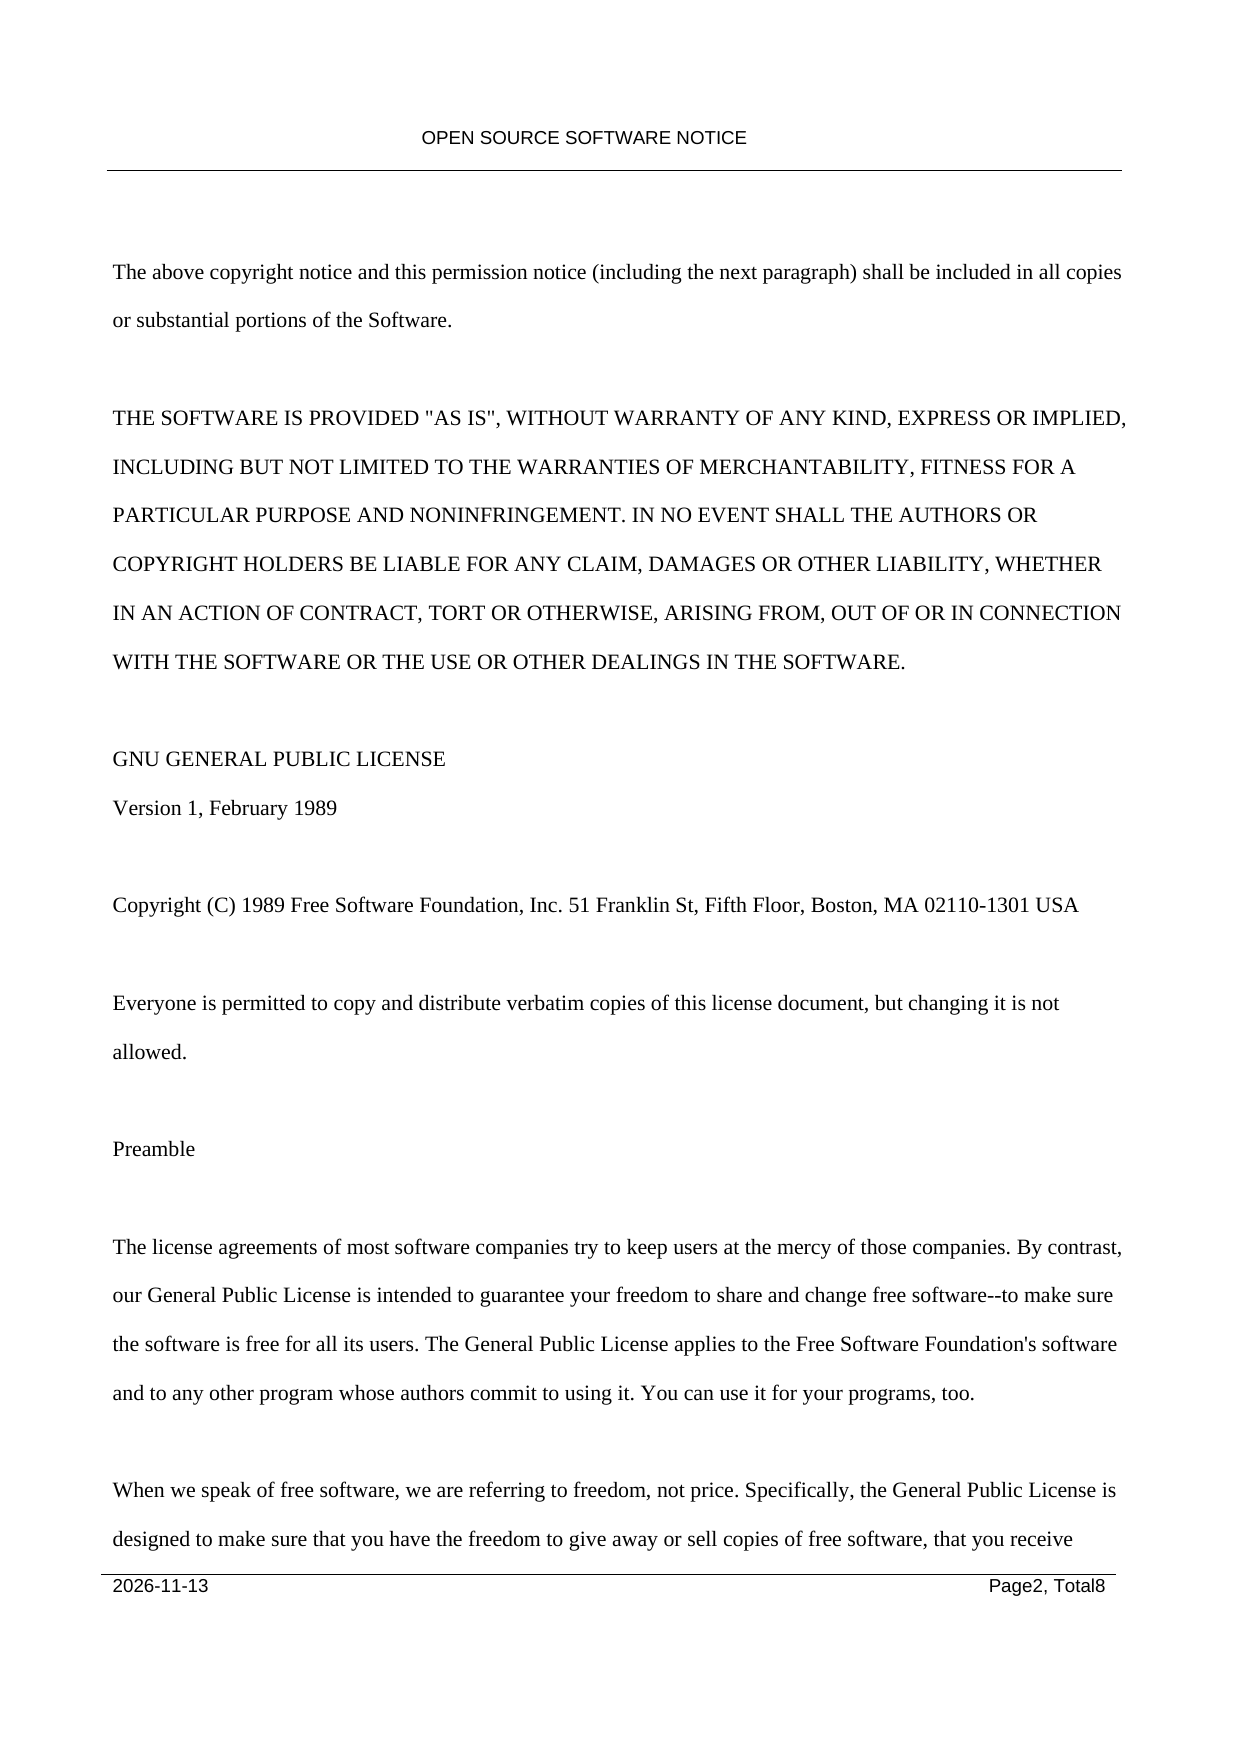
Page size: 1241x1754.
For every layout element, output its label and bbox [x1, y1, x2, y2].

text [112, 206, 1128, 1555]
